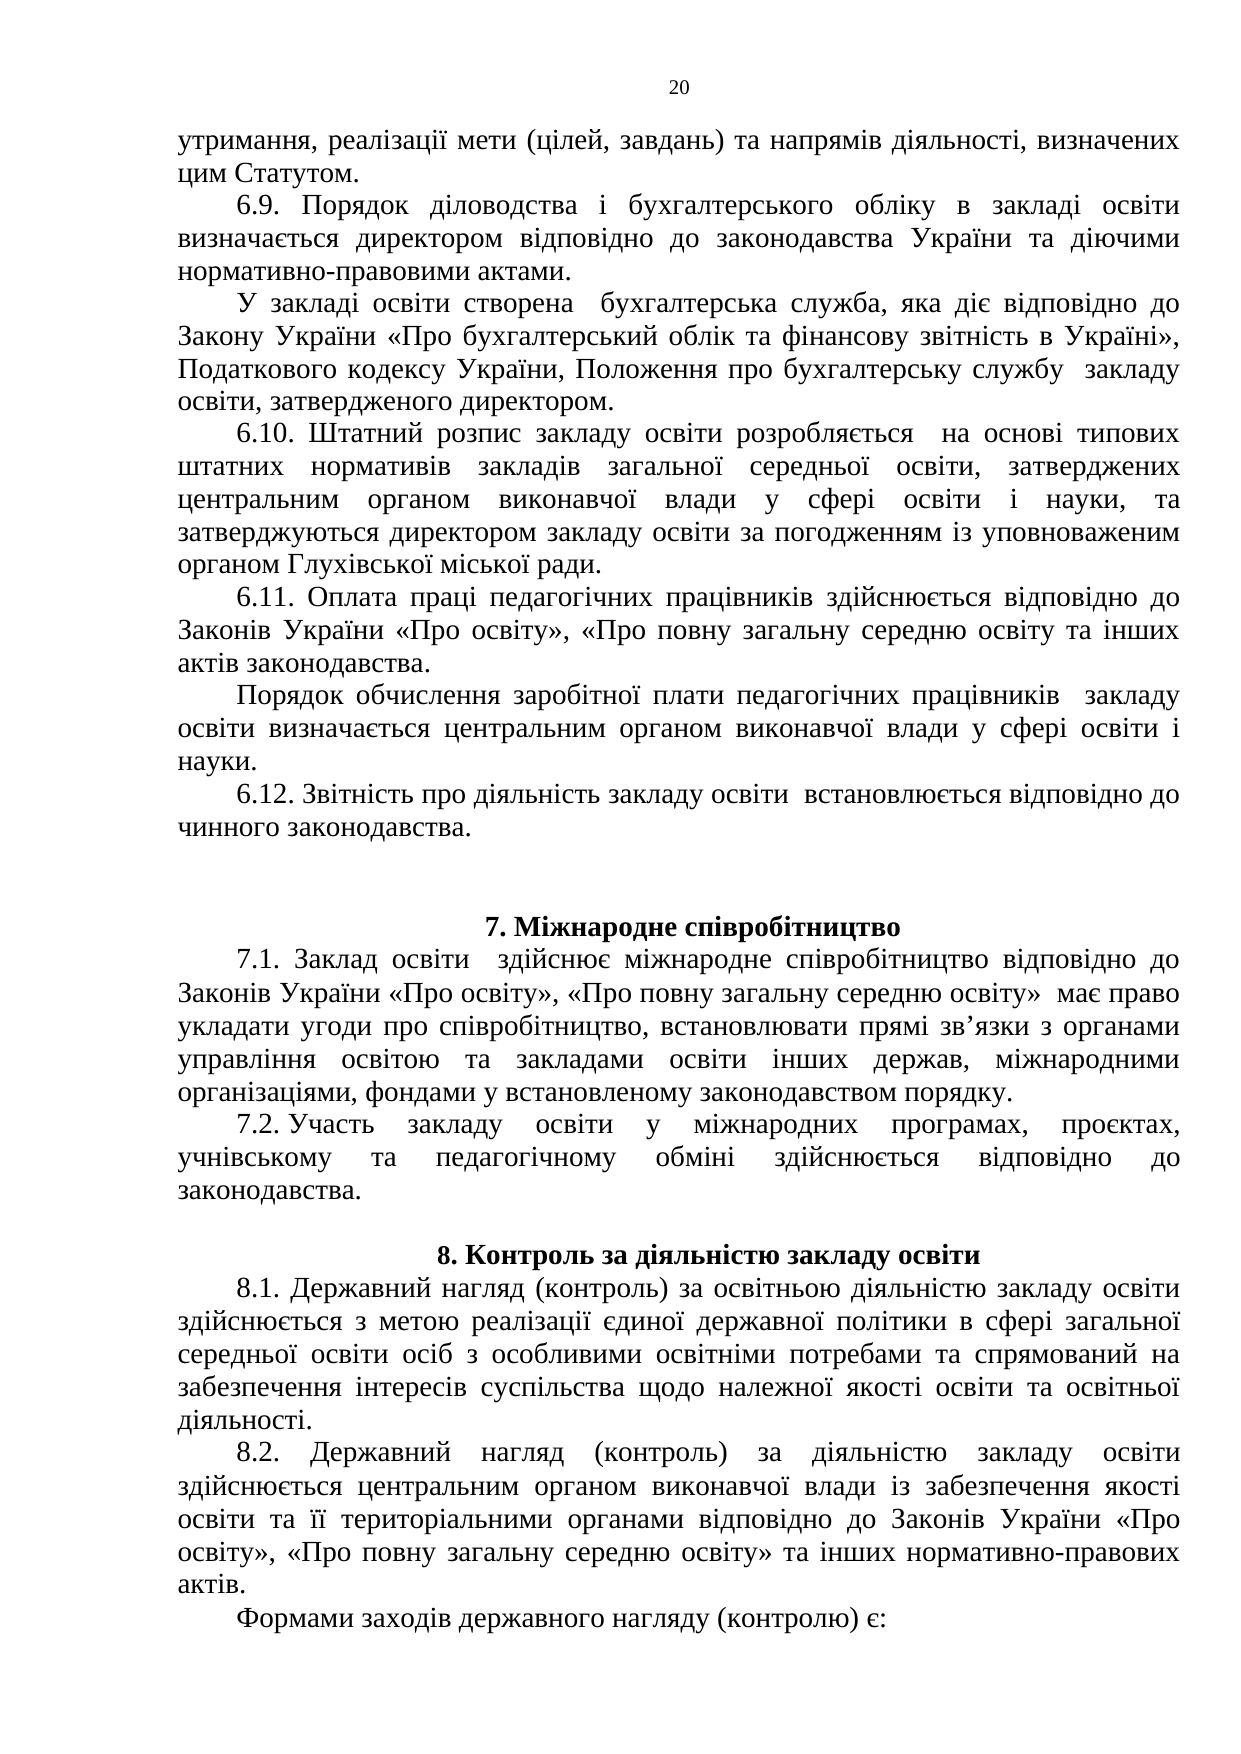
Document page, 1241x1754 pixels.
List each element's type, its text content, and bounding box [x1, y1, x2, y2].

text 7.2. Участь закладу освіти у міжнародних програмах, проєктах, учнівському та педагогічному обміні здійснюється відповідно до законодавства. [177, 1107, 1181, 1206]
text 6.12. Звітність про діяльність закладу освіти встановлюється відповідно до чинного законодавства. [177, 777, 1181, 843]
text Порядок обчислення заробітної плати педагогічних працівників закладу освіти визначається центральним органом виконавчої влади у сфері освіти і науки. [177, 678, 1181, 777]
text 6.10. Штатний розпис закладу освіти розробляється на основі типових штатних нормативів закладів загальної середньої освіти, затверджених центральним органом виконавчої влади у сфері освіти і науки, та затверджуються директором закладу освіти за погодженням із уповноваженим органом Глухівської міської ради. [177, 417, 1181, 580]
text Формами заходів державного нагляду (контролю) є: [177, 1602, 1181, 1634]
text 8. Контроль за діяльністю закладу освіти [177, 1239, 1181, 1271]
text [177, 123, 1181, 189]
text 7.1. Заклад освіти здійснює міжнародне співробітництво відповідно до Законів України «Про освіту», «Про повну загальну середню освіту» має право укладати угоди про співробітництво, встановлювати прямі зв’язки з органами управління освітою та закладами освіти інших держав, міжнародними організаціями, фондами у встановленому законодавством порядку. [177, 943, 1181, 1107]
text 6.11. Оплата праці педагогічних працівників здійснюється відповідно до Законів України «Про освіту», «Про повну загальну середню освіту та інших актів законодавства. [177, 580, 1181, 678]
text 8.2. Державний нагляд (контроль) за діяльністю закладу освіти здійснюється центральним органом виконавчої влади із забезпечення якості освіти та її територіальними органами відповідно до Законів України «Про освіту», «Про повну загальну середню освіту» та інших нормативно-правових актів. [177, 1436, 1181, 1600]
text 6.9. Порядок діловодства і бухгалтерського обліку в закладі освіти визначається директором відповідно до законодавства України та діючими нормативно-правовими актами. [177, 189, 1181, 287]
text 8.1. Державний нагляд (контроль) за освітньою діяльністю закладу освіти здійснюється з метою реалізації єдиної державної політики в сфері загальної середньої освіти осіб з особливими освітніми потребами та спрямований на забезпечення інтересів суспільства щодо належної якості освіти та освітньої діяльності. [177, 1271, 1181, 1436]
text У закладі освіти створена бухгалтерська служба, яка діє відповідно до Закону України «Про бухгалтерський облік та фінансову звітність в Україні», Податкового кодексу України, Положення про бухгалтерську службу закладу освіти, затвердженого директором. [177, 287, 1181, 417]
text 7. Міжнародне співробітництво [177, 909, 1208, 943]
